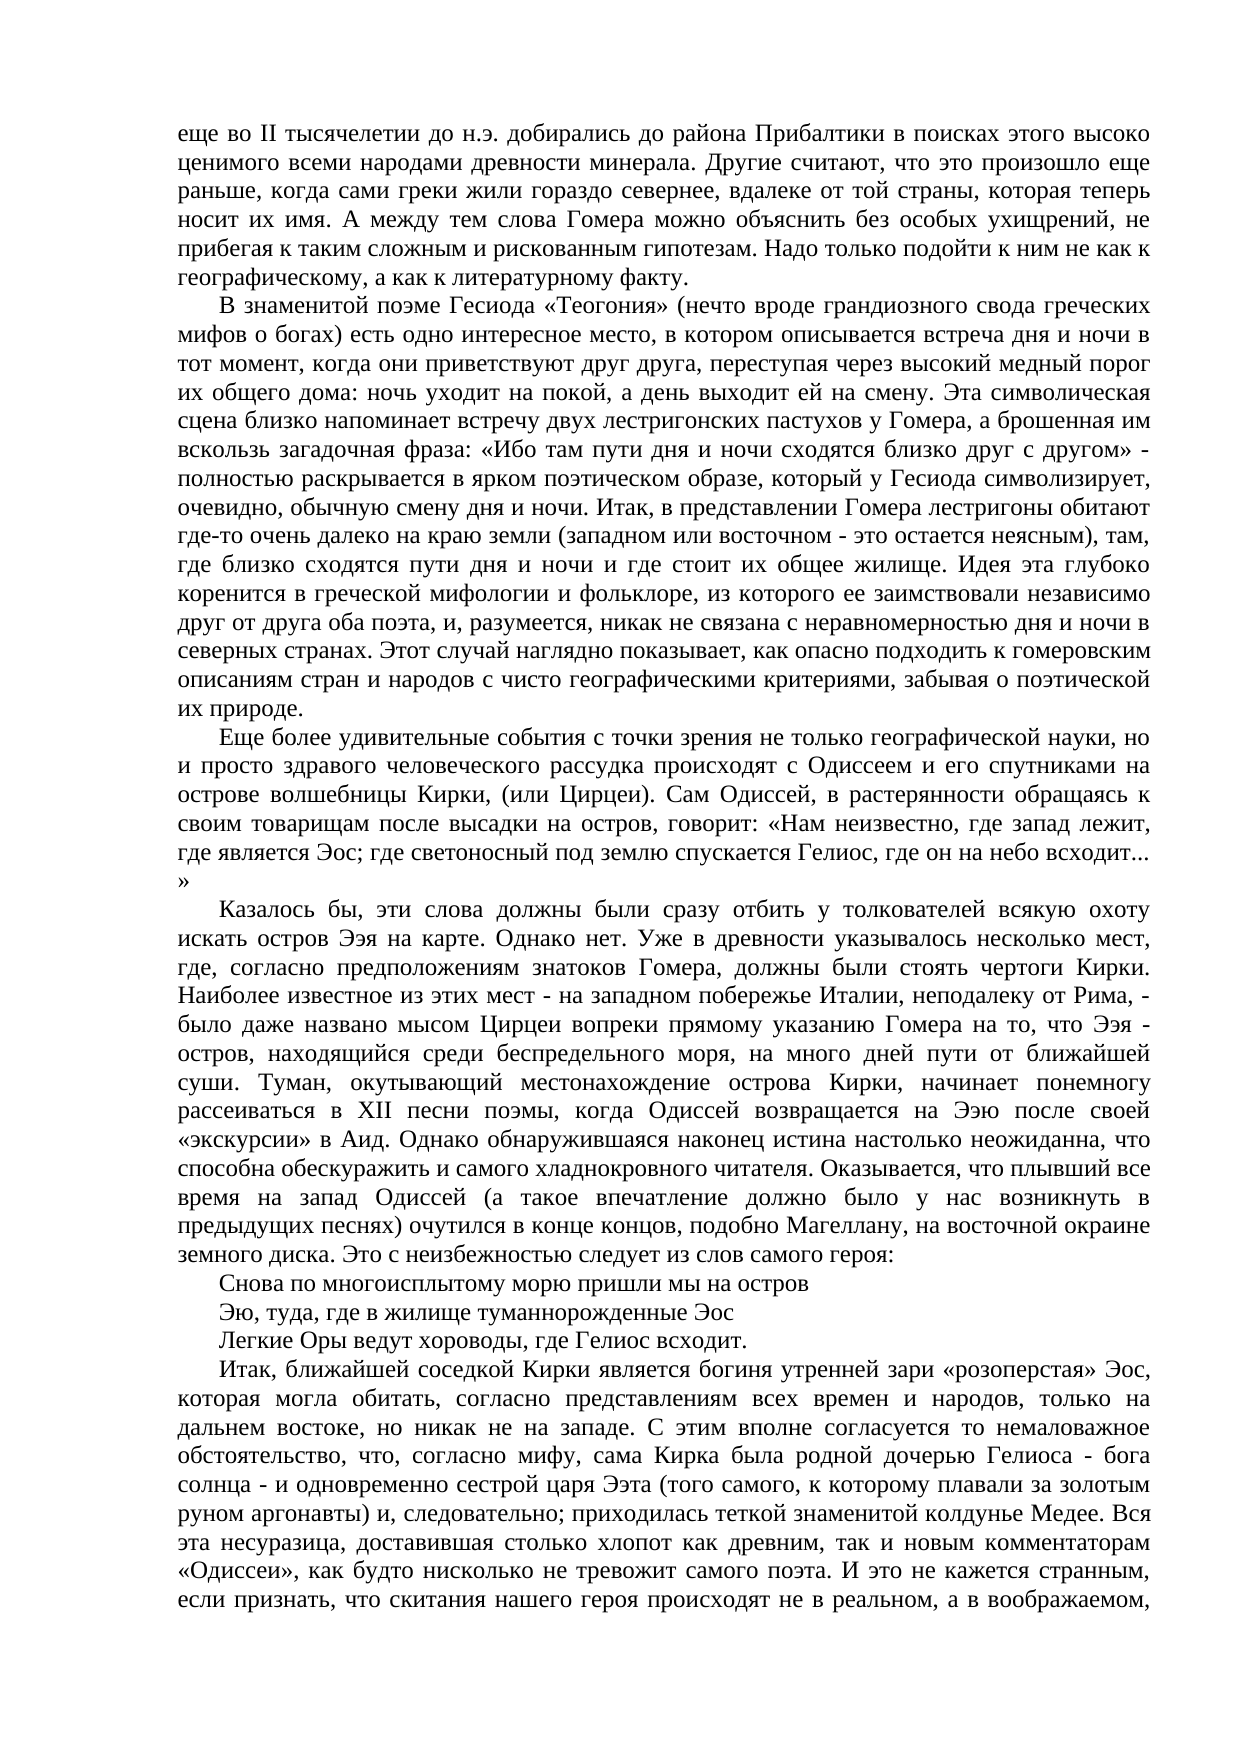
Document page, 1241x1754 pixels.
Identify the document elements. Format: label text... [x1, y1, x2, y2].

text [177, 118, 1152, 291]
text В знаменитой поэме Гесиода «Теогония» (нечто вроде грандиозного свода греческих мифов о богах) есть одно интересное место, в котором описывается встреча дня и ночи в тот момент, когда они приветствуют друг друга, переступая через высокий медный порог их общего дома: ночь уходит на покой, а день выходит ей на смену. Эта символическая сцена близко напоминает встречу двух лестригонских пастухов у Гомера, а брошенная им вскользь загадочная фраза: «Ибо там пути дня и ночи сходятся близко друг с другом» - полностью раскрывается в ярком поэтическом образе, который у Гесиода символизирует, очевидно, обычную смену дня и ночи. Итак, в представлении Гомера лестригоны обитают где-то очень далеко на краю земли (западном или восточном - это остается неясным), там, где близко сходятся пути дня и ночи и где стоит их общее жилище. Идея эта глубоко коренится в греческой мифологии и фольклоре, из которого ее заимствовали независимо друг от друга оба поэта, и, разумеется, никак не связана с неравномерностью дня и ночи в северных странах. Этот случай наглядно показывает, как опасно подходить к гомеровским описаниям стран и народов с чисто географическими критериями, забывая о поэтической их природе. [177, 291, 1152, 722]
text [177, 1354, 1152, 1613]
text Легкие Оры ведут хороводы, где Гелиос всходит. [177, 1326, 1152, 1354]
text Снова по многоисплытому морю пришли мы на остров [177, 1268, 1152, 1297]
text Казалось бы, эти слова должны были сразу отбить у толкователей всякую охоту искать остров Ээя на карте. Однако нет. Уже в древности указывалось несколько мест, где, согласно предположениям знатоков Гомера, должны были стоять чертоги Кирки. Наиболее известное из этих мест - на западном побережье Италии, неподалеку от Рима, - было даже названо мысом Цирцеи вопреки прямому указанию Гомера на то, что Ээя - остров, находящийся среди беспредельного моря, на много дней пути от ближайшей суши. Туман, окутывающий местонахождение острова Кирки, начинает понемногу рассеиваться в XII песни поэмы, когда Одиссей возвращается на Ээю после своей «экскурсии» в Аид. Однако обнаружившаяся наконец истина настолько неожиданна, что способна обескуражить и самого хладнокровного читателя. Оказывается, что плывший все время на запад Одиссей (а такое впечатление должно было у нас возникнуть в предыдущих песнях) очутился в конце концов, подобно Магеллану, на восточной окраине земного диска. Это с неизбежностью следует из слов самого героя: [177, 894, 1152, 1268]
text Еще более удивительные события с точки зрения не только географической науки, но и просто здравого человеческого рассудка происходят с Одиссеем и его спутниками на острове волшебницы Кирки, (или Цирцеи). Сам Одиссей, в растерянности обращаясь к своим товарищам после высадки на остров, говорит: «Нам неизвестно, где запад лежит, где является Эос; где светоносный под землю спускается Гелиос, где он на небо всходит... » [177, 722, 1152, 894]
text Эю, туда, где в жилище туманнорожденные Эос [177, 1297, 1152, 1326]
